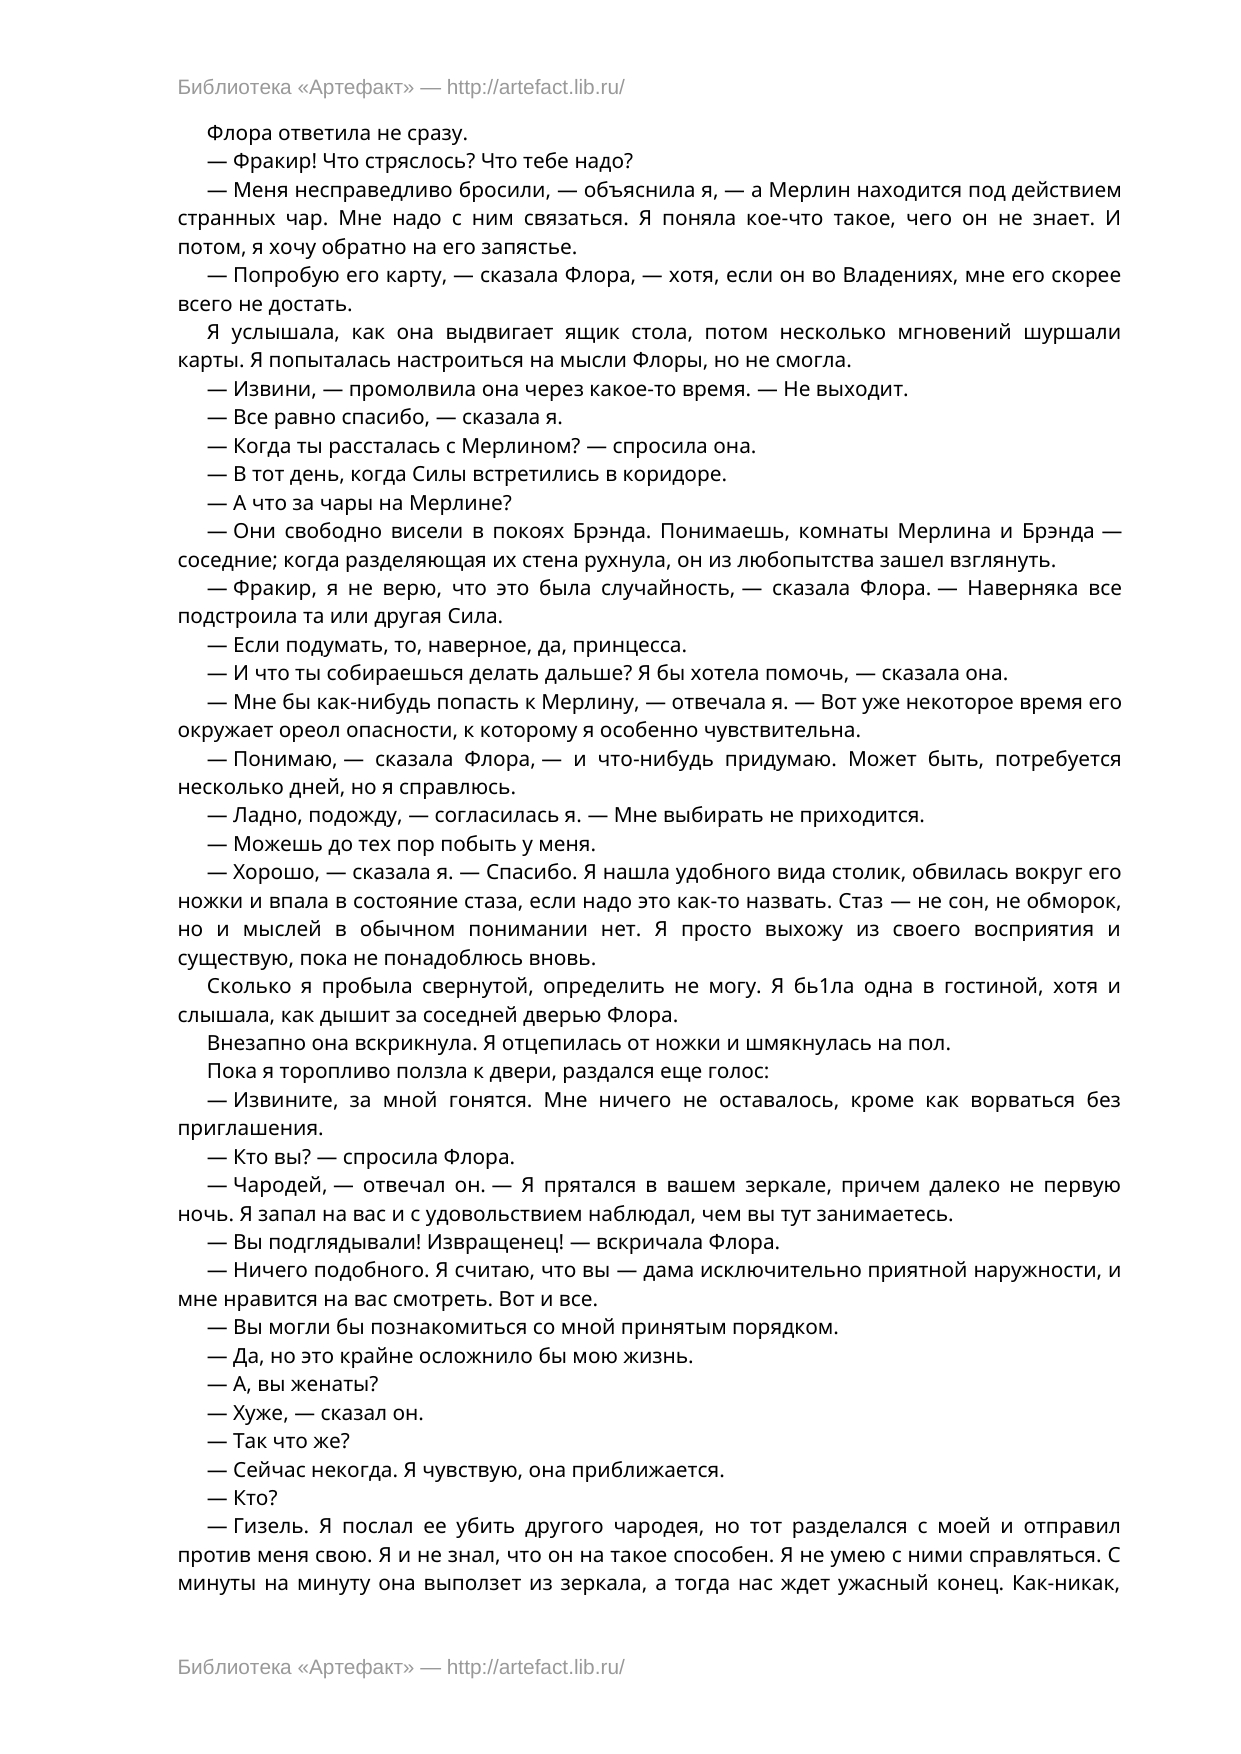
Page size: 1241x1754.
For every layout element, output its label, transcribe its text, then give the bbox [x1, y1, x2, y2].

text — Попробую его карту, — сказала Флора, — хотя, если он во Владениях, мне его скорее всего не достать. [177, 260, 1122, 317]
text — Если подумать, то, наверное, да, принцесса. [177, 630, 1122, 658]
text — А, вы женаты? [177, 1369, 1122, 1398]
text — Фракир! Что стряслось? Что тебе надо? [177, 147, 1122, 175]
text Я услышала, как она выдвигает ящик стола, потом несколько мгновений шуршали карты. Я попыталась настроиться на мысли Флоры, но не смогла. [177, 317, 1122, 374]
text — Кто вы? — спросила Флора. [177, 1142, 1122, 1170]
text Внезапно она вскрикнула. Я отцепилась от ножки и шмякнулась на пол. [177, 1028, 1122, 1057]
text — Хорошо, — сказала я. — Спасибо. Я нашла удобного вида столик, обвилась вокруг его ножки и впала в состояние стаза, если надо это как-то назвать. Стаз — не сон, не обморок, но и мыслей в обычном понимании нет. Я просто выхожу из своего восприятия и существую, пока не понадоблюсь вновь. [177, 857, 1122, 971]
text — Сейчас некогда. Я чувствую, она приближается. [177, 1455, 1122, 1483]
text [177, 1512, 1122, 1597]
text — Кто? [177, 1483, 1122, 1512]
text — Чародей, — отвечал он. — Я прятался в вашем зеркале, причем далеко не первую ночь. Я запал на вас и с удовольствием наблюдал, чем вы тут занимаетесь. [177, 1170, 1122, 1227]
text — Хуже, — сказал он. [177, 1398, 1122, 1426]
text Пока я торопливо ползла к двери, раздался еще голос: [177, 1057, 1122, 1085]
text — Так что же? [177, 1426, 1122, 1455]
text — Ничего подобного. Я считаю, что вы — дама исключительно приятной наружности, и мне нравится на вас смотреть. Вот и все. [177, 1256, 1122, 1312]
text — Меня несправедливо бросили, — объяснила я, — а Мерлин находится под действием странных чар. Мне надо с ним связаться. Я поняла кое-что такое, чего он не знает. И потом, я хочу обратно на его запястье. [177, 175, 1122, 260]
text — Вы могли бы познакомиться со мной принятым порядком. [177, 1312, 1122, 1341]
text — Да, но это крайне осложнило бы мою жизнь. [177, 1341, 1122, 1369]
text — Ладно, подожду, — согласилась я. — Мне выбирать не приходится. [177, 801, 1122, 829]
text — Можешь до тех пор побыть у меня. [177, 829, 1122, 857]
text Флора ответила не сразу. [177, 118, 1122, 147]
text — А что за чары на Мерлине? [177, 488, 1122, 516]
text — Извини, — промолвила она через какое-то время. — Не выходит. [177, 374, 1122, 402]
text — В тот день, когда Силы встретились в коридоре. [177, 459, 1122, 488]
text — Фракир, я не верю, что это была случайность, — сказала Флора. — Наверняка все подстроила та или другая Сила. [177, 573, 1122, 630]
text Сколько я пробыла свернутой, определить не могу. Я бь1ла одна в гостиной, хотя и слышала, как дышит за соседней дверью Флора. [177, 971, 1122, 1028]
text — Все равно спасибо, — сказала я. [177, 402, 1122, 431]
text — Они свободно висели в покоях Брэнда. Понимаешь, комнаты Мерлина и Брэнда — соседние; когда разделяющая их стена рухнула, он из любопытства зашел взглянуть. [177, 516, 1122, 573]
text — Мне бы как-нибудь попасть к Мерлину, — отвечала я. — Вот уже некоторое время его окружает ореол опасности, к которому я особенно чувствительна. [177, 687, 1122, 744]
text — Когда ты рассталась с Мерлином? — спросила она. [177, 431, 1122, 459]
text — Извините, за мной гонятся. Мне ничего не оставалось, кроме как ворваться без приглашения. [177, 1085, 1122, 1142]
text — И что ты собираешься делать дальше? Я бы хотела помочь, — сказала она. [177, 658, 1122, 687]
text — Понимаю, — сказала Флора, — и что-нибудь придумаю. Может быть, потребуется несколько дней, но я справлюсь. [177, 744, 1122, 801]
text — Вы подглядывали! Извращенец! — вскричала Флора. [177, 1227, 1122, 1256]
